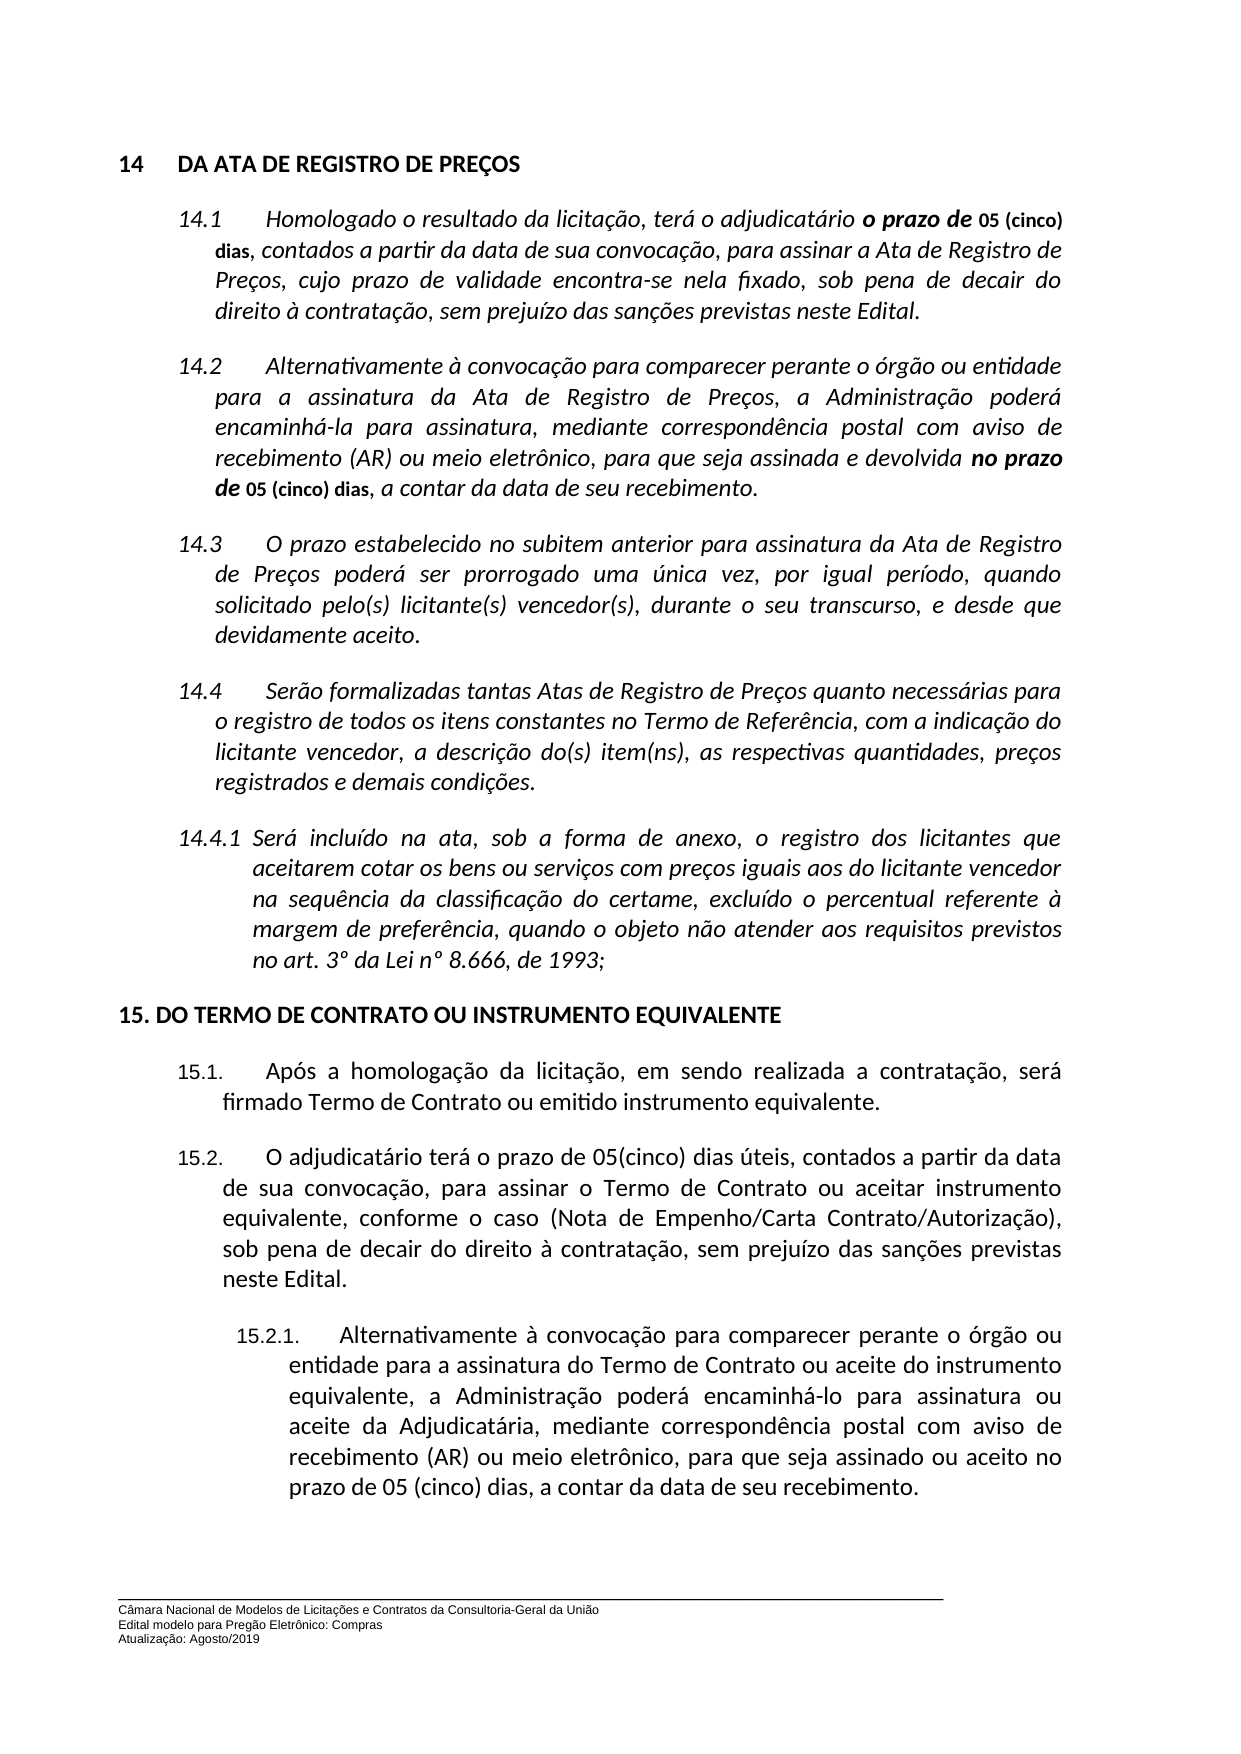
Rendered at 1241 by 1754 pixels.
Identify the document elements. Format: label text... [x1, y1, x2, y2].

list DO TERMO DE CONTRATO OU INSTRUMENTO EQUIVALENTE [118, 1000, 1063, 1030]
list DA ATA DE REGISTRO DE PREÇOS [118, 148, 1063, 178]
list Homologado o resultado da licitação, terá o adjudicatário o prazo de 05 (cinco) dias, contados a partir da data de sua convocação, para assinar a Ata de Registro de Preços, cujo prazo de validade encontra-se nela fixado, sob pena de decair do direito à contratação, sem prejuízo das sanções previstas neste Edital. [177, 203, 1063, 325]
list O adjudicatário terá o prazo de 05(cinco) dias úteis, contados a partir da data de sua convocação, para assinar o Termo de Contrato ou aceitar instrumento equivalente, conforme o caso (Nota de Empenho/Carta Contrato/Autorização), sob pena de decair do direito à contratação, sem prejuízo das sanções previstas neste Edital. [177, 1141, 1063, 1294]
list Será incluído na ata, sob a forma de anexo, o registro dos licitantes que aceitarem cotar os bens ou serviços com preços iguais aos do licitante vencedor na sequência da classificação do certame, excluído o percentual referente à margem de preferência, quando o objeto não atender aos requisitos previstos no art. 3º da Lei nº 8.666, de 1993; [177, 822, 1063, 975]
list Serão formalizadas tantas Atas de Registro de Preços quanto necessárias para o registro de todos os itens constantes no Termo de Referência, com a indicação do licitante vencedor, a descrição do(s) item(ns), as respectivas quantidades, preços registrados e demais condições. [177, 675, 1063, 797]
list O prazo estabelecido no subitem anterior para assinatura da Ata de Registro de Preços poderá ser prorrogado uma única vez, por igual período, quando solicitado pelo(s) licitante(s) vencedor(s), durante o seu transcurso, e desde que devidamente aceito. [177, 528, 1063, 650]
list Alternativamente à convocação para comparecer perante o órgão ou entidade para a assinatura da Ata de Registro de Preços, a Administração poderá encaminhá-la para assinatura, mediante correspondência postal com aviso de recebimento (AR) ou meio eletrônico, para que seja assinada e devolvida no prazo de 05 (cinco) dias, a contar da data de seu recebimento. [177, 350, 1063, 503]
list Alternativamente à convocação para comparecer perante o órgão ou entidade para a assinatura do Termo de Contrato ou aceite do instrumento equivalente, a Administração poderá encaminhá-lo para assinatura ou aceite da Adjudicatária, mediante correspondência postal com aviso de recebimento (AR) ou meio eletrônico, para que seja assinado ou aceito no prazo de 05 (cinco) dias, a contar da data de seu recebimento. [236, 1319, 1063, 1502]
list Após a homologação da licitação, em sendo realizada a contratação, será firmado Termo de Contrato ou emitido instrumento equivalente. [177, 1055, 1063, 1116]
